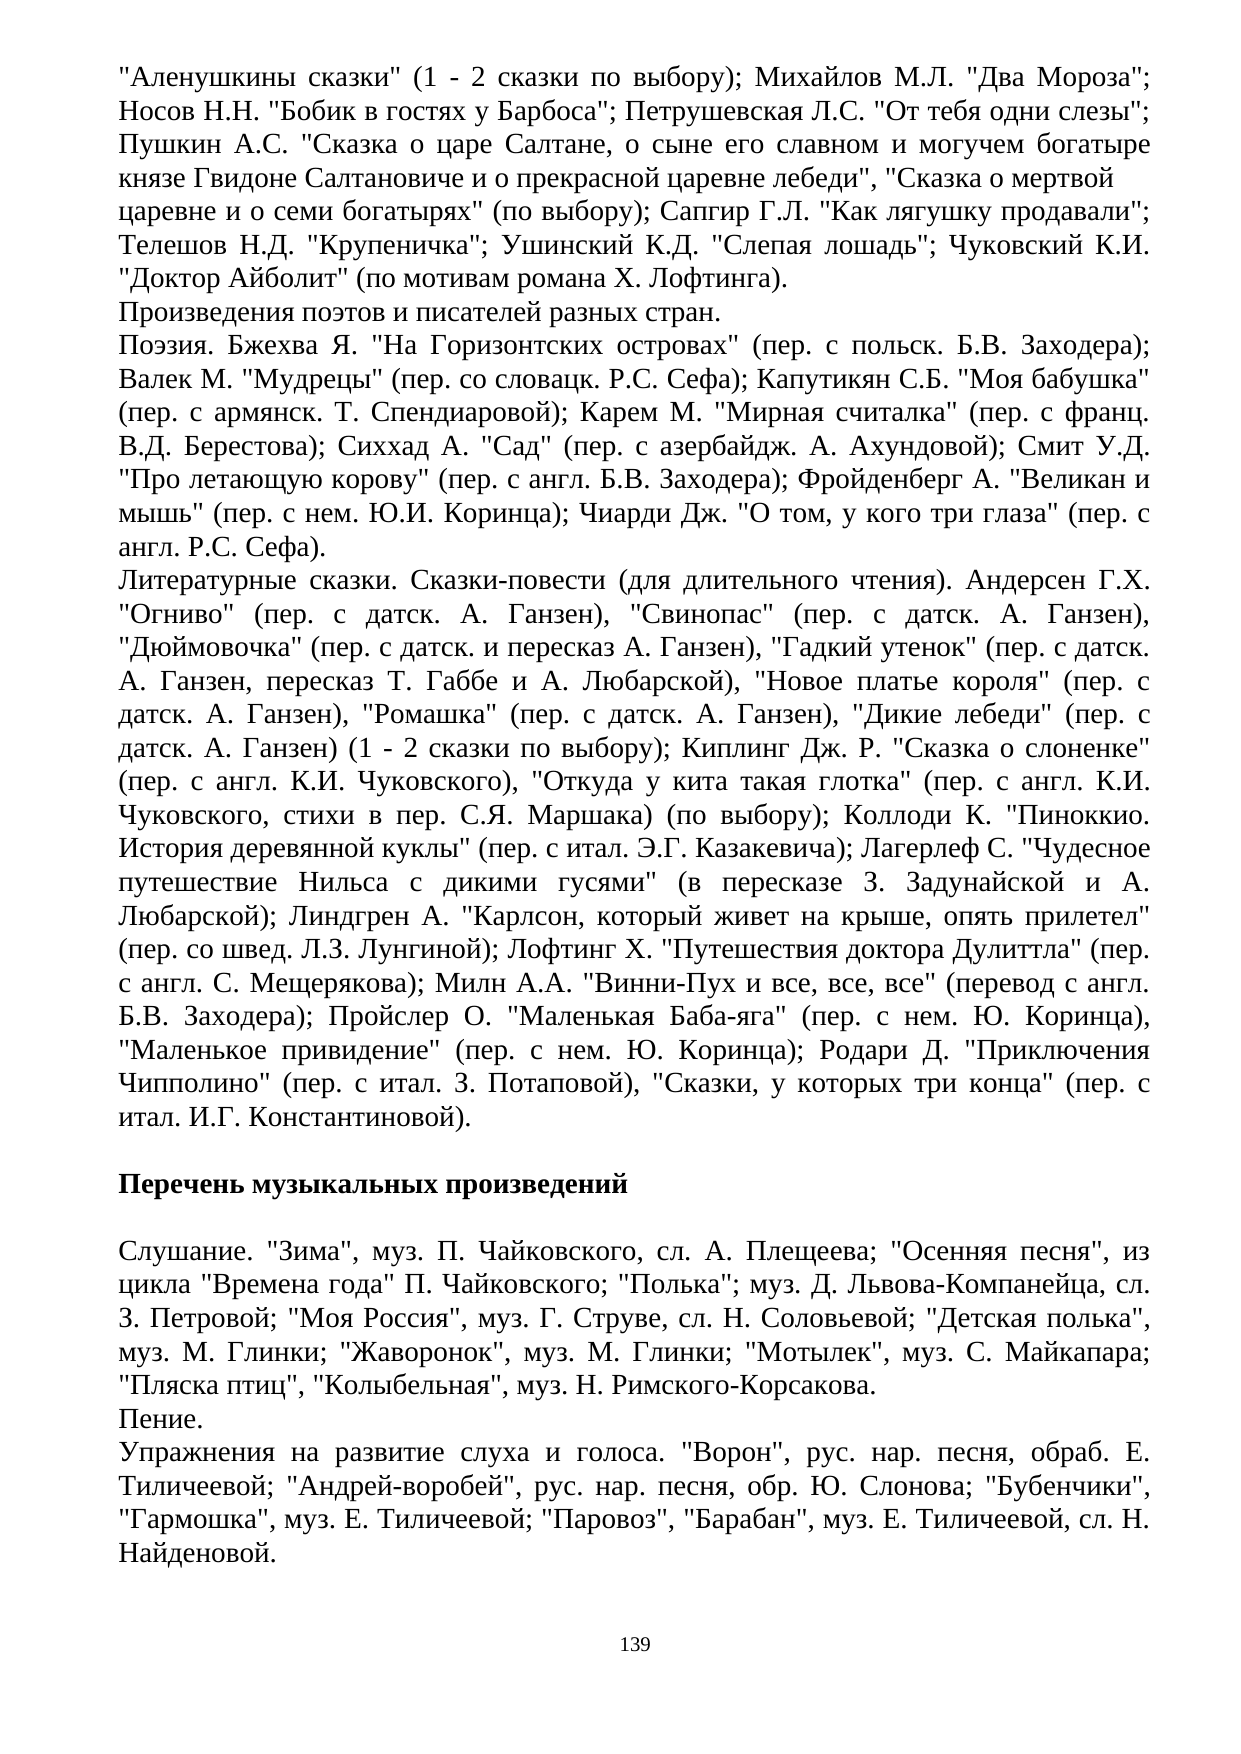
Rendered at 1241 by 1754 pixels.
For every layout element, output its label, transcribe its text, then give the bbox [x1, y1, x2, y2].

text Упражнения на развитие слуха и голоса. "Ворон", рус. нар. песня, обраб. Е. Тиличеевой; "Андрей-воробей", рус. нар. песня, обр. Ю. Слонова; "Бубенчики", "Гармошка", муз. Е. Тиличеевой; "Паровоз", "Барабан", муз. Е. Тиличеевой, сл. Н. Найденовой. [118, 1434, 1152, 1568]
text Пение. [118, 1401, 1152, 1434]
text Поэзия. Бжехва Я. "На Горизонтских островах" (пер. с польск. Б.В. Заходера); Валек М. "Мудрецы" (пер. со словацк. Р.С. Сефа); Капутикян С.Б. "Моя бабушка" (пер. с армянск. Т. Спендиаровой); Карем М. "Мирная считалка" (пер. с франц. В.Д. Берестова); Сиххад А. "Сад" (пер. с азербайдж. А. Ахундовой); Смит У.Д. "Про летающую корову" (пер. с англ. Б.В. Заходера); Фройденберг А. "Великан и мышь" (пер. с нем. Ю.И. Коринца); Чиарди Дж. "О том, у кого три глаза" (пер. с англ. Р.С. Сефа). [118, 327, 1152, 562]
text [118, 59, 1152, 193]
text Произведения поэтов и писателей разных стран. [118, 294, 1152, 327]
text Слушание. "Зима", муз. П. Чайковского, сл. А. Плещеева; "Осенняя песня", из цикла "Времена года" П. Чайковского; "Полька"; муз. Д. Львова-Компанейца, сл. З. Петровой; "Моя Россия", муз. Г. Струве, сл. Н. Соловьевой; "Детская полька", муз. М. Глинки; "Жаворонок", муз. М. Глинки; "Мотылек", муз. С. Майкапара; "Пляска птиц", "Колыбельная", муз. Н. Римского-Корсакова. [118, 1233, 1152, 1401]
text Перечень музыкальных произведений [118, 1166, 1152, 1199]
text царевне и о семи богатырях" (по выбору); Сапгир Г.Л. "Как лягушку продавали"; Телешов Н.Д. "Крупеничка"; Ушинский К.Д. "Слепая лошадь"; Чуковский К.И. "Доктор Айболит" (по мотивам романа Х. Лофтинга). [118, 193, 1152, 294]
text Литературные сказки. Сказки-повести (для длительного чтения). Андерсен Г.Х. "Огниво" (пер. с датск. А. Ганзен), "Свинопас" (пер. с датск. А. Ганзен), "Дюймовочка" (пер. с датск. и пересказ А. Ганзен), "Гадкий утенок" (пер. с датск. А. Ганзен, пересказ Т. Габбе и А. Любарской), "Новое платье короля" (пер. с датск. А. Ганзен), "Ромашка" (пер. с датск. А. Ганзен), "Дикие лебеди" (пер. с датск. А. Ганзен) (1 - 2 сказки по выбору); Киплинг Дж. Р. "Сказка о слоненке" (пер. с англ. К.И. Чуковского), "Откуда у кита такая глотка" (пер. с англ. К.И. Чуковского, стихи в пер. С.Я. Маршака) (по выбору); Коллоди К. "Пиноккио. История деревянной куклы" (пер. с итал. Э.Г. Казакевича); Лагерлеф С. "Чудесное путешествие Нильса с дикими гусями" (в пересказе З. Задунайской и А. Любарской); Линдгрен А. "Карлсон, который живет на крыше, опять прилетел" (пер. со швед. Л.З. Лунгиной); Лофтинг Х. "Путешествия доктора Дулиттла" (пер. с англ. С. Мещерякова); Милн А.А. "Винни-Пух и все, все, все" (перевод с англ. Б.В. Заходера); Пройслер О. "Маленькая Баба-яга" (пер. с нем. Ю. Коринца), "Маленькое привидение" (пер. с нем. Ю. Коринца); Родари Д. "Приключения Чипполино" (пер. с итал. З. Потаповой), "Сказки, у которых три конца" (пер. с итал. И.Г. Константиновой). [118, 562, 1152, 1132]
